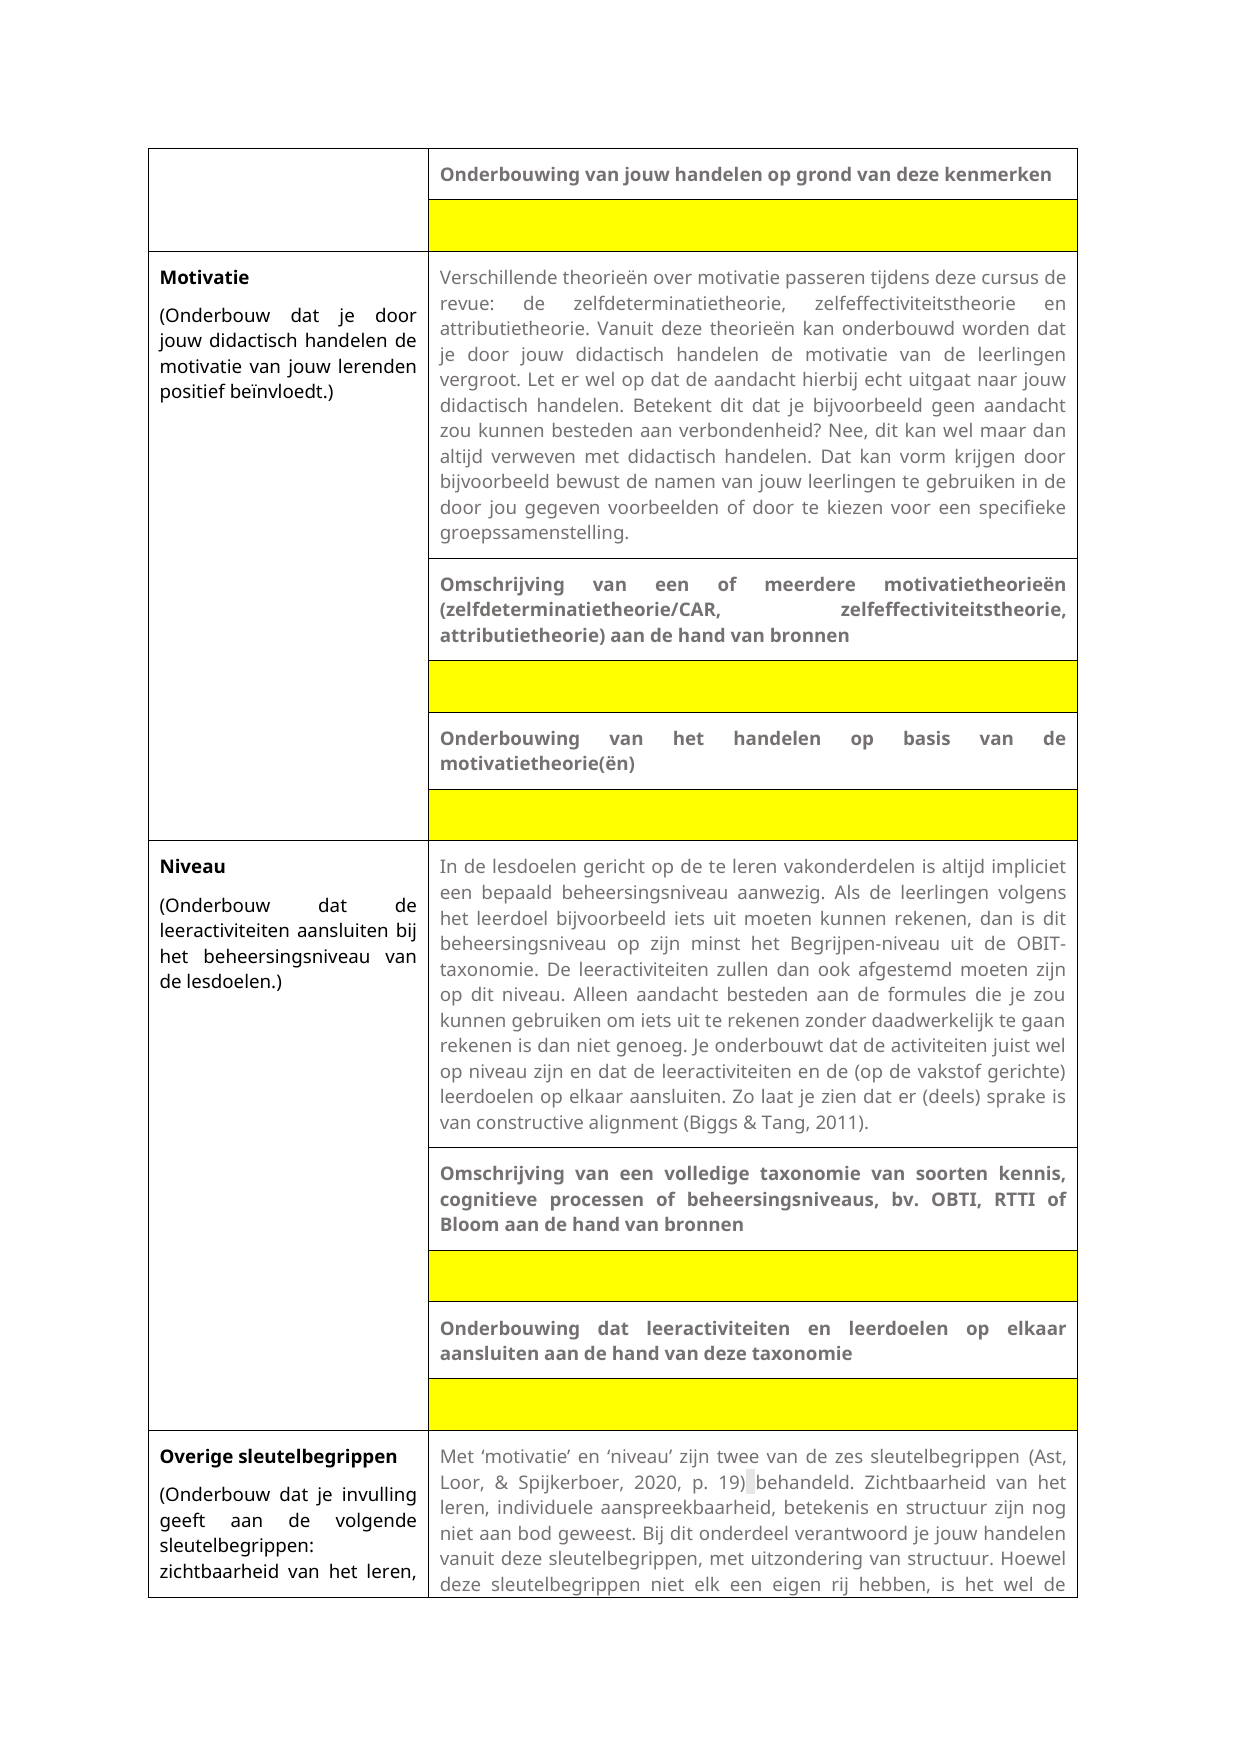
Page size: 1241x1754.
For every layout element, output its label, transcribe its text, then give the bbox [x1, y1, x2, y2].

table_cell Motivatie (Onderbouw dat je door jouw didactisch handelen de motivatie van jouw lerenden positief beïnvloedt.) [149, 252, 428, 840]
table_cell [429, 200, 1077, 251]
table_cell In de lesdoelen gericht op de te leren vakonderdelen is altijd impliciet een bepaald beheersingsniveau aanwezig. Als de leerlingen volgens het leerdoel bijvoorbeeld iets uit moeten kunnen rekenen, dan is dit beheersingsniveau op zijn minst het Begrijpen-niveau uit de OBIT-taxonomie. De leeractiviteiten zullen dan ook afgestemd moeten zijn op dit niveau. Alleen aandacht besteden aan de formules die je zou kunnen gebruiken om iets uit te rekenen zonder daadwerkelijk te gaan rekenen is dan niet genoeg. Je onderbouwt dat de activiteiten juist wel op niveau zijn en dat de leeractiviteiten en de (op de vakstof gerichte) leerdoelen op elkaar aansluiten. Zo laat je zien dat er (deels) sprake is van constructive alignment (Biggs & Tang, 2011). [429, 841, 1077, 1147]
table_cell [149, 1431, 428, 1597]
table_cell Onderbouwing van jouw handelen op grond van deze kenmerken [429, 149, 1077, 199]
table_cell [429, 1379, 1077, 1430]
table_cell Onderbouwing dat leeractiviteiten en leerdoelen op elkaar aansluiten aan de hand van deze taxonomie [429, 1302, 1077, 1378]
table_cell Onderbouwing van het handelen op basis van de motivatietheorie(ën) [429, 713, 1077, 789]
table_cell Omschrijving van een volledige taxonomie van soorten kennis, cognitieve processen of beheersingsniveaus, bv. OBTI, RTTI of Bloom aan de hand van bronnen [429, 1148, 1077, 1250]
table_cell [429, 1431, 1077, 1597]
table_cell Niveau (Onderbouw dat de leeractiviteiten aansluiten bij het beheersingsniveau van de lesdoelen.) [149, 841, 428, 1430]
table_cell [429, 790, 1077, 840]
table_cell [429, 661, 1077, 712]
table_cell Omschrijving van een of meerdere motivatietheorieën (zelfdeterminatietheorie/CAR, zelfeffectiviteitstheorie, attributietheorie) aan de hand van bronnen [429, 559, 1077, 660]
table_cell [429, 1251, 1077, 1301]
table_cell Verschillende theorieën over motivatie passeren tijdens deze cursus de revue: de zelfdeterminatietheorie, zelfeffectiviteitstheorie en attributietheorie. Vanuit deze theorieën kan onderbouwd worden dat je door jouw didactisch handelen de motivatie van de leerlingen vergroot. Let er wel op dat de aandacht hierbij echt uitgaat naar jouw didactisch handelen. Betekent dit dat je bijvoorbeeld geen aandacht zou kunnen besteden aan verbondenheid? Nee, dit kan wel maar dan altijd verweven met didactisch handelen. Dat kan vorm krijgen door bijvoorbeeld bewust de namen van jouw leerlingen te gebruiken in de door jou gegeven voorbeelden of door te kiezen voor een specifieke groepssamenstelling. [429, 252, 1077, 557]
